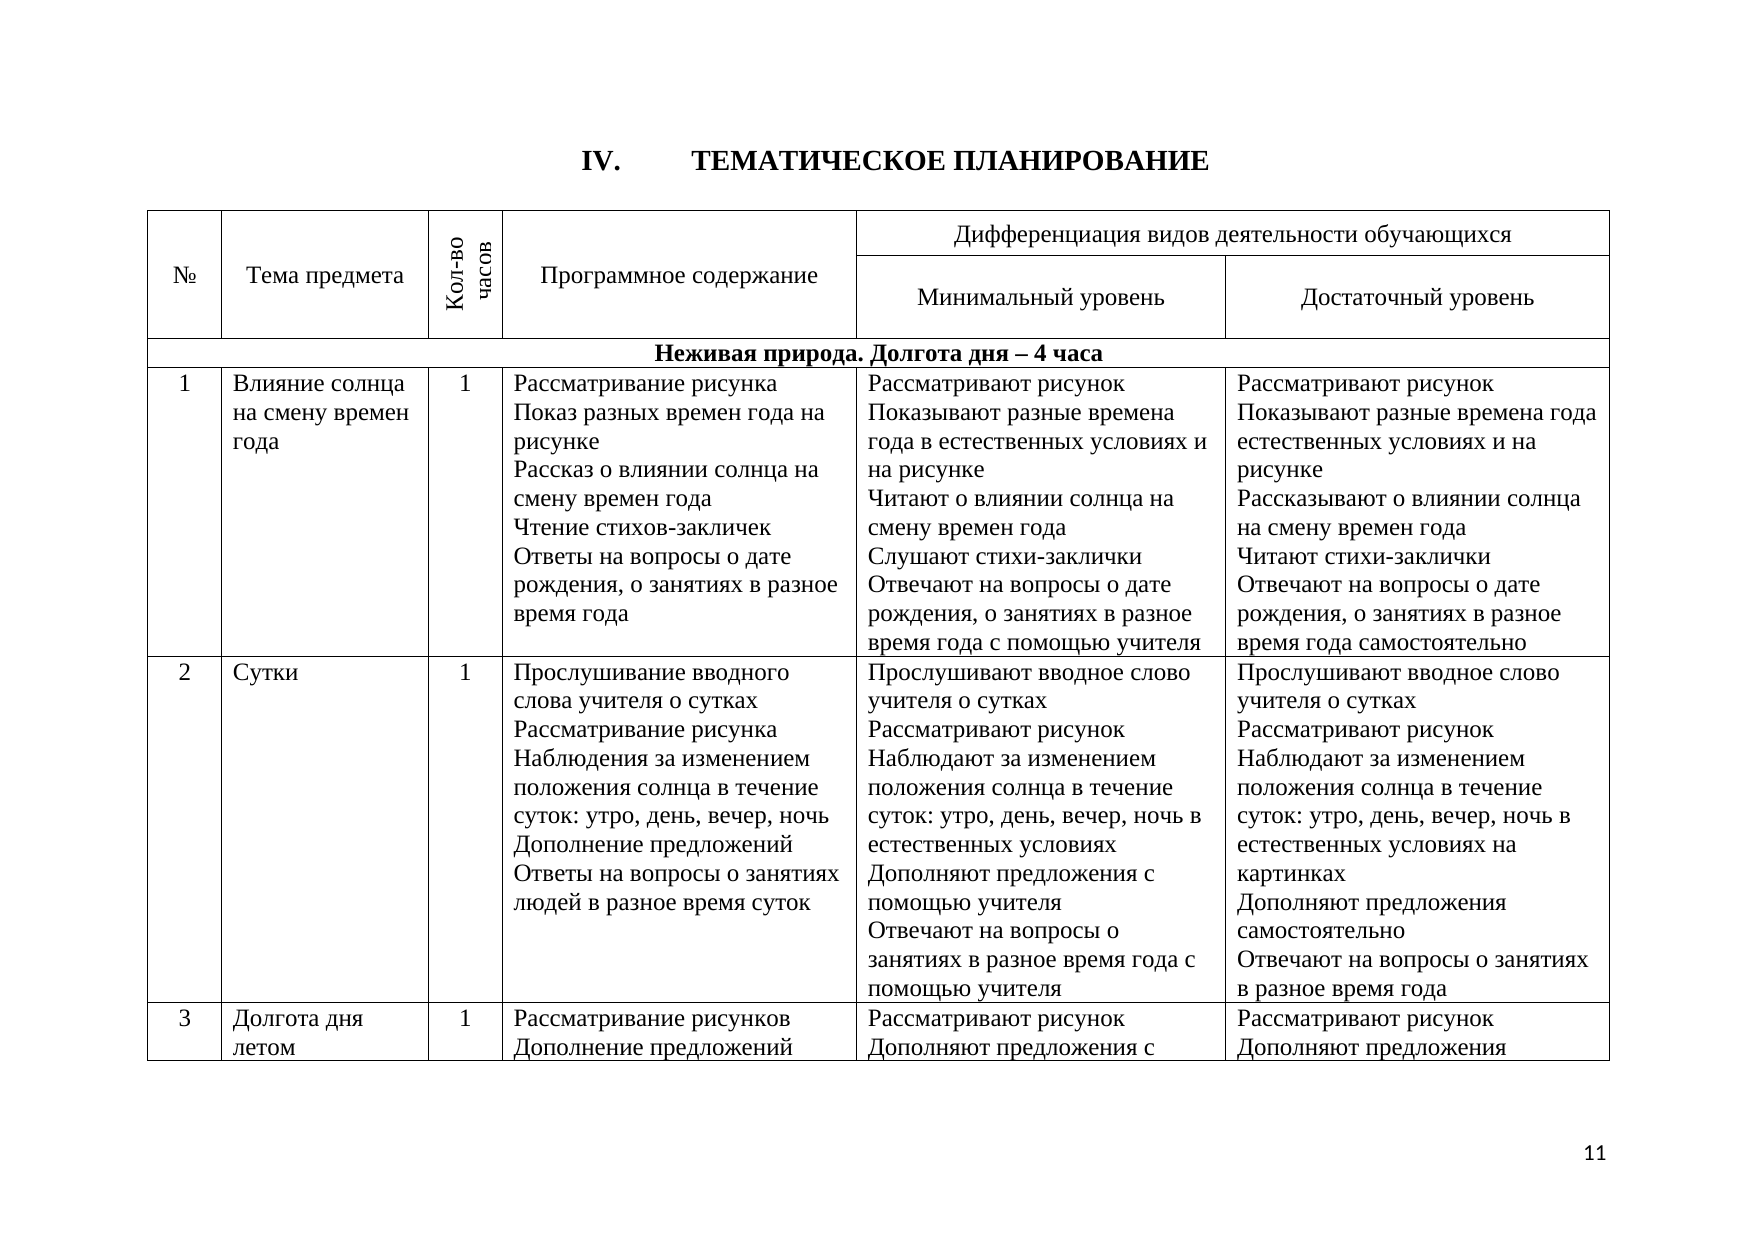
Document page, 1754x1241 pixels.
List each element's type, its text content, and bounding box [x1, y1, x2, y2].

table_cell Прослушивание вводного слова учителя о сутках Рассматривание рисунка Наблюдения за изменением положения солнца в течение суток: утро, день, вечер, ночь Дополнение предложений Ответы на вопросы о занятиях людей в разное время суток [503, 657, 856, 1002]
table_cell 1 [148, 368, 221, 656]
table_cell Влияние солнца на смену времен года [222, 368, 428, 656]
table_cell Рассматривают рисунок Показывают разные времена года естественных условиях и на рисунке Рассказывают о влиянии солнца на смену времен года Читают стихи-заклички Отвечают на вопросы о дате рождения, о занятиях в разное время года самостоятельно [1226, 368, 1609, 656]
table_cell Рассматривание рисунка Показ разных времен года на рисунке Рассказ о влиянии солнца на смену времен года Чтение стихов-закличек Ответы на вопросы о дате рождения, о занятиях в разное время года [503, 368, 856, 656]
table_cell 1 [429, 368, 502, 656]
table_cell Достаточный уровень [1226, 256, 1609, 337]
table_cell Прослушивают вводное слово учителя о сутках Рассматривают рисунок Наблюдают за изменением положения солнца в течение суток: утро, день, вечер, ночь в естественных условиях Дополняют предложения с помощью учителя Отвечают на вопросы о занятиях в разное время года с помощью учителя [857, 657, 1225, 1002]
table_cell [503, 1003, 856, 1060]
table_header Программное содержание [503, 211, 856, 337]
table_cell Долгота дня летом [222, 1003, 428, 1060]
table_cell Рассматривают рисунок Показывают разные времена года в естественных условиях и на рисунке Читают о влиянии солнца на смену времен года Слушают стихи-заклички Отвечают на вопросы о дате рождения, о занятиях в разное время года с помощью учителя [857, 368, 1225, 656]
table_cell Минимальный уровень [857, 256, 1225, 337]
table_cell Сутки [222, 657, 428, 1002]
table_cell Неживая природа. Долгота дня – 4 часа [148, 339, 1609, 367]
table_header Кол-во часов [429, 211, 502, 337]
table_cell 3 [148, 1003, 221, 1060]
table_cell Прослушивают вводное слово учителя о сутках Рассматривают рисунок Наблюдают за изменением положения солнца в течение суток: утро, день, вечер, ночь в естественных условиях на картинках Дополняют предложения самостоятельно Отвечают на вопросы о занятиях в разное время года [1226, 657, 1609, 1002]
subtitle ТЕМАТИЧЕСКОЕ ПЛАНИРОВАНИЕ [185, 143, 1606, 177]
table_cell 1 [429, 1003, 502, 1060]
table_cell 2 [148, 657, 221, 1002]
table_header Тема предмета [222, 211, 428, 337]
table_header № [148, 211, 221, 337]
table_header Дифференциация видов деятельности обучающихся [857, 211, 1609, 255]
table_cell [857, 1003, 1225, 1060]
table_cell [1226, 1003, 1609, 1060]
table_cell 1 [429, 657, 502, 1002]
